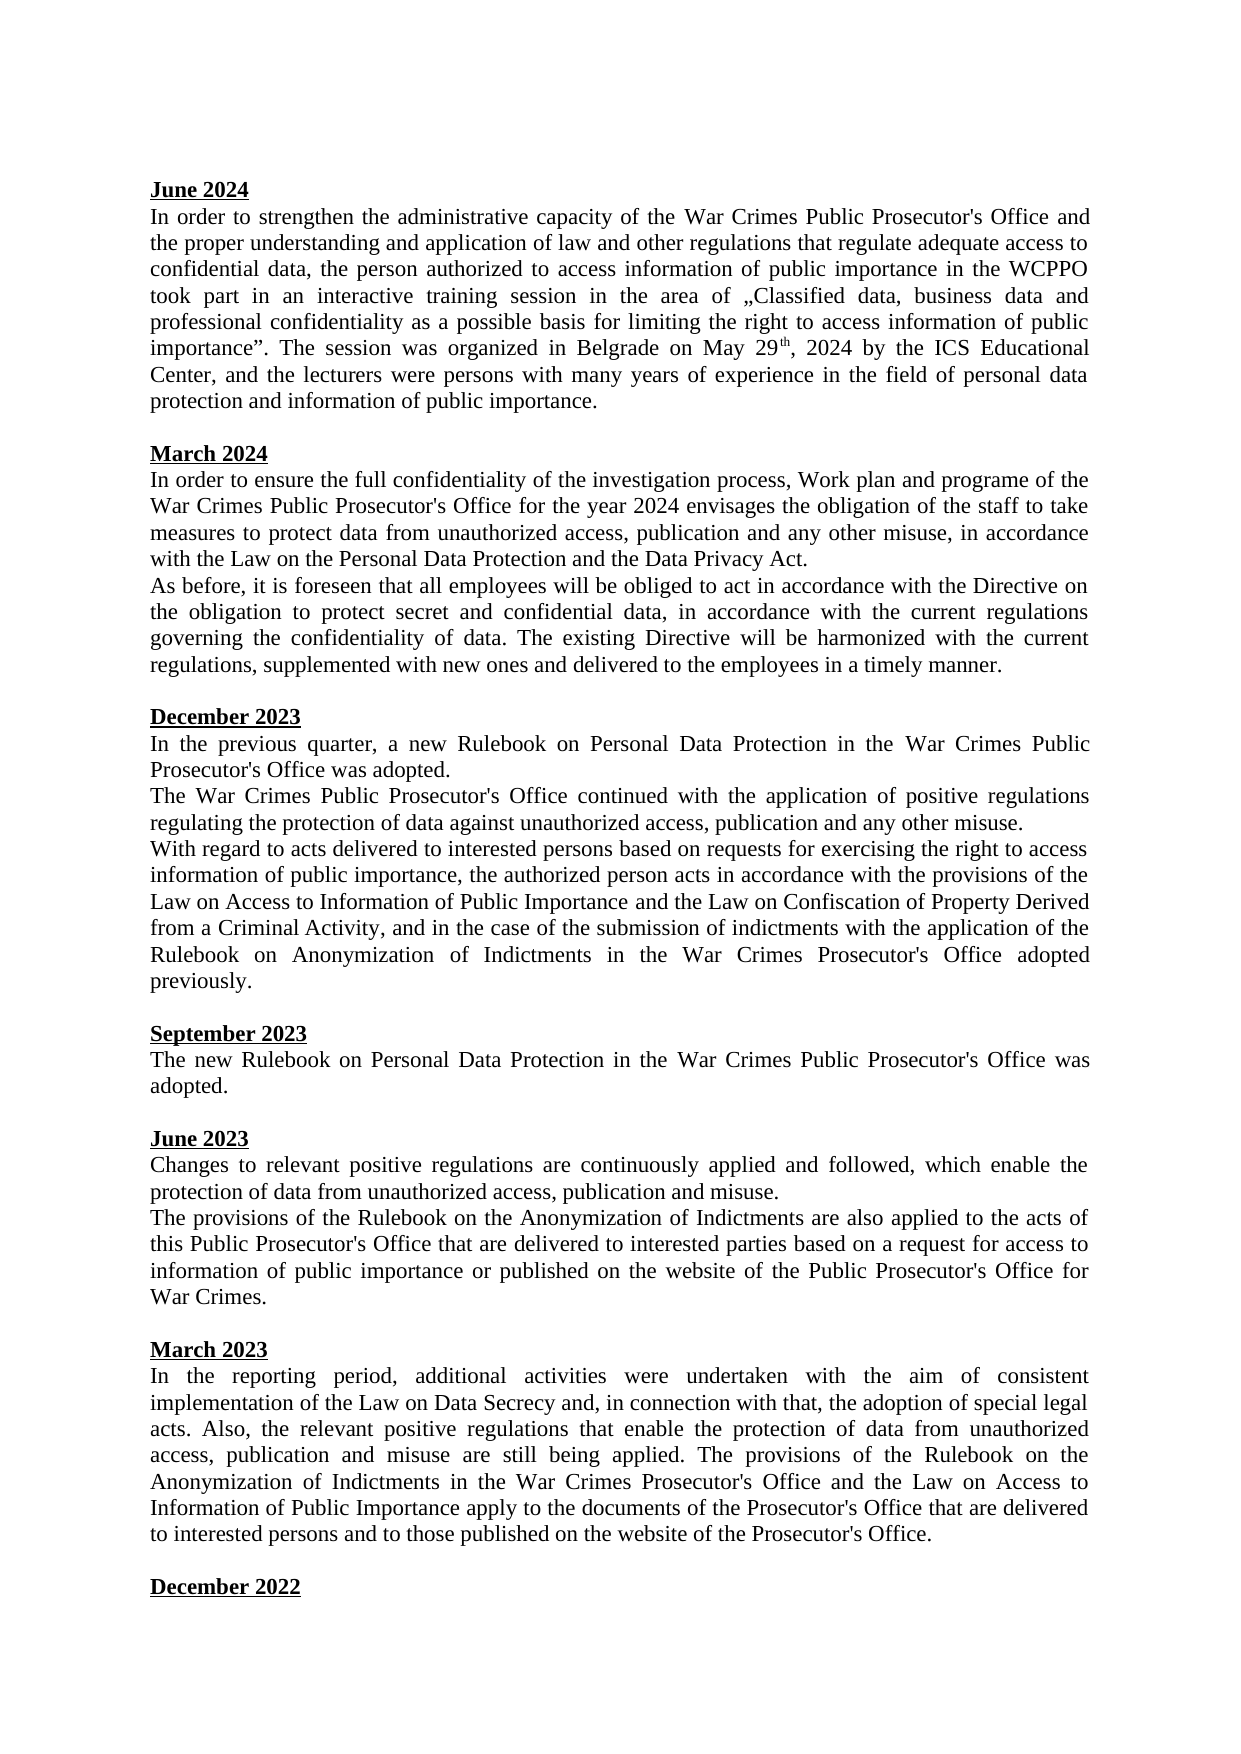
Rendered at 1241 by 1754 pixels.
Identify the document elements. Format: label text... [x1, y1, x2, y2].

text With regard to acts delivered to interested persons based on requests for exercising the right to access information of public importance, the authorized person acts in accordance with the provisions of the Law on Access to Information of Public Importance and the Law on Confiscation of Property Derived from a Criminal Activity, and in the case of the submission of indictments with the application of the Rulebook on Anonymization of Indictments in the War Crimes Prosecutor's Office adopted previously. [150, 835, 1090, 993]
text In order to strengthen the administrative capacity of the War Crimes Public Prosecutor's Office and the proper understanding and application of law and other regulations that regulate adequate access to confidential data, the person authorized to access information of public importance in the WCPPO took part in an interactive training session in the area of „Classified data, business data and professional confidentiality as a possible basis for limiting the right to access information of public importance”. The session was organized in Belgrade on May 29th, 2024 by the ICS Educational Center, and the lecturers were persons with many years of experience in the field of personal data protection and information of public importance. [150, 203, 1090, 413]
text March 2024 [150, 440, 1090, 466]
text September 2023 [150, 1020, 1090, 1046]
text The War Crimes Public Prosecutor's Office continued with the application of positive regulations regulating the protection of data against unauthorized access, publication and any other misuse. [150, 782, 1090, 835]
text December 2022 [150, 1573, 1090, 1599]
text June 2024 [150, 176, 1090, 203]
text The provisions of the Rulebook on the Anonymization of Indictments are also applied to the acts of this Public Prosecutor's Office that are delivered to interested parties based on a request for access to information of public importance or published on the website of the Public Prosecutor's Office for War Crimes. [150, 1204, 1090, 1309]
text Changes to relevant positive regulations are continuously applied and followed, which enable the protection of data from unauthorized access, publication and misuse. [150, 1151, 1090, 1204]
text In the reporting period, additional activities were undertaken with the aim of consistent implementation of the Law on Data Secrecy and, in connection with that, the adoption of special legal acts. Also, the relevant positive regulations that enable the protection of data from unauthorized access, publication and misuse are still being applied. The provisions of the Rulebook on the Anonymization of Indictments in the War Crimes Prosecutor's Office and the Law on Access to Information of Public Importance apply to the documents of the Prosecutor's Office that are delivered to interested persons and to those published on the website of the Prosecutor's Office. [150, 1362, 1090, 1547]
text As before, it is foreseen that all employees will be obliged to act in accordance with the Directive on the obligation to protect secret and confidential data, in accordance with the current regulations governing the confidentiality of data. The existing Directive will be harmonized with the current regulations, supplemented with new ones and delivered to the employees in a timely manner. [150, 572, 1090, 677]
text December 2023 [150, 703, 1090, 730]
text In order to ensure the full confidentiality of the investigation process, Work plan and programe of the War Crimes Public Prosecutor's Office for the year 2024 envisages the obligation of the staff to take measures to protect data from unauthorized access, publication and any other misuse, in accordance with the Law on the Personal Data Protection and the Data Privacy Act. [150, 466, 1090, 572]
text March 2023 [150, 1336, 1090, 1362]
text The new Rulebook on Personal Data Protection in the War Crimes Public Prosecutor's Office was adopted. [150, 1046, 1090, 1099]
text In the previous quarter, a new Rulebook on Personal Data Protection in the War Crimes Public Prosecutor's Office was adopted. [150, 730, 1090, 782]
text June 2023 [150, 1125, 1090, 1151]
